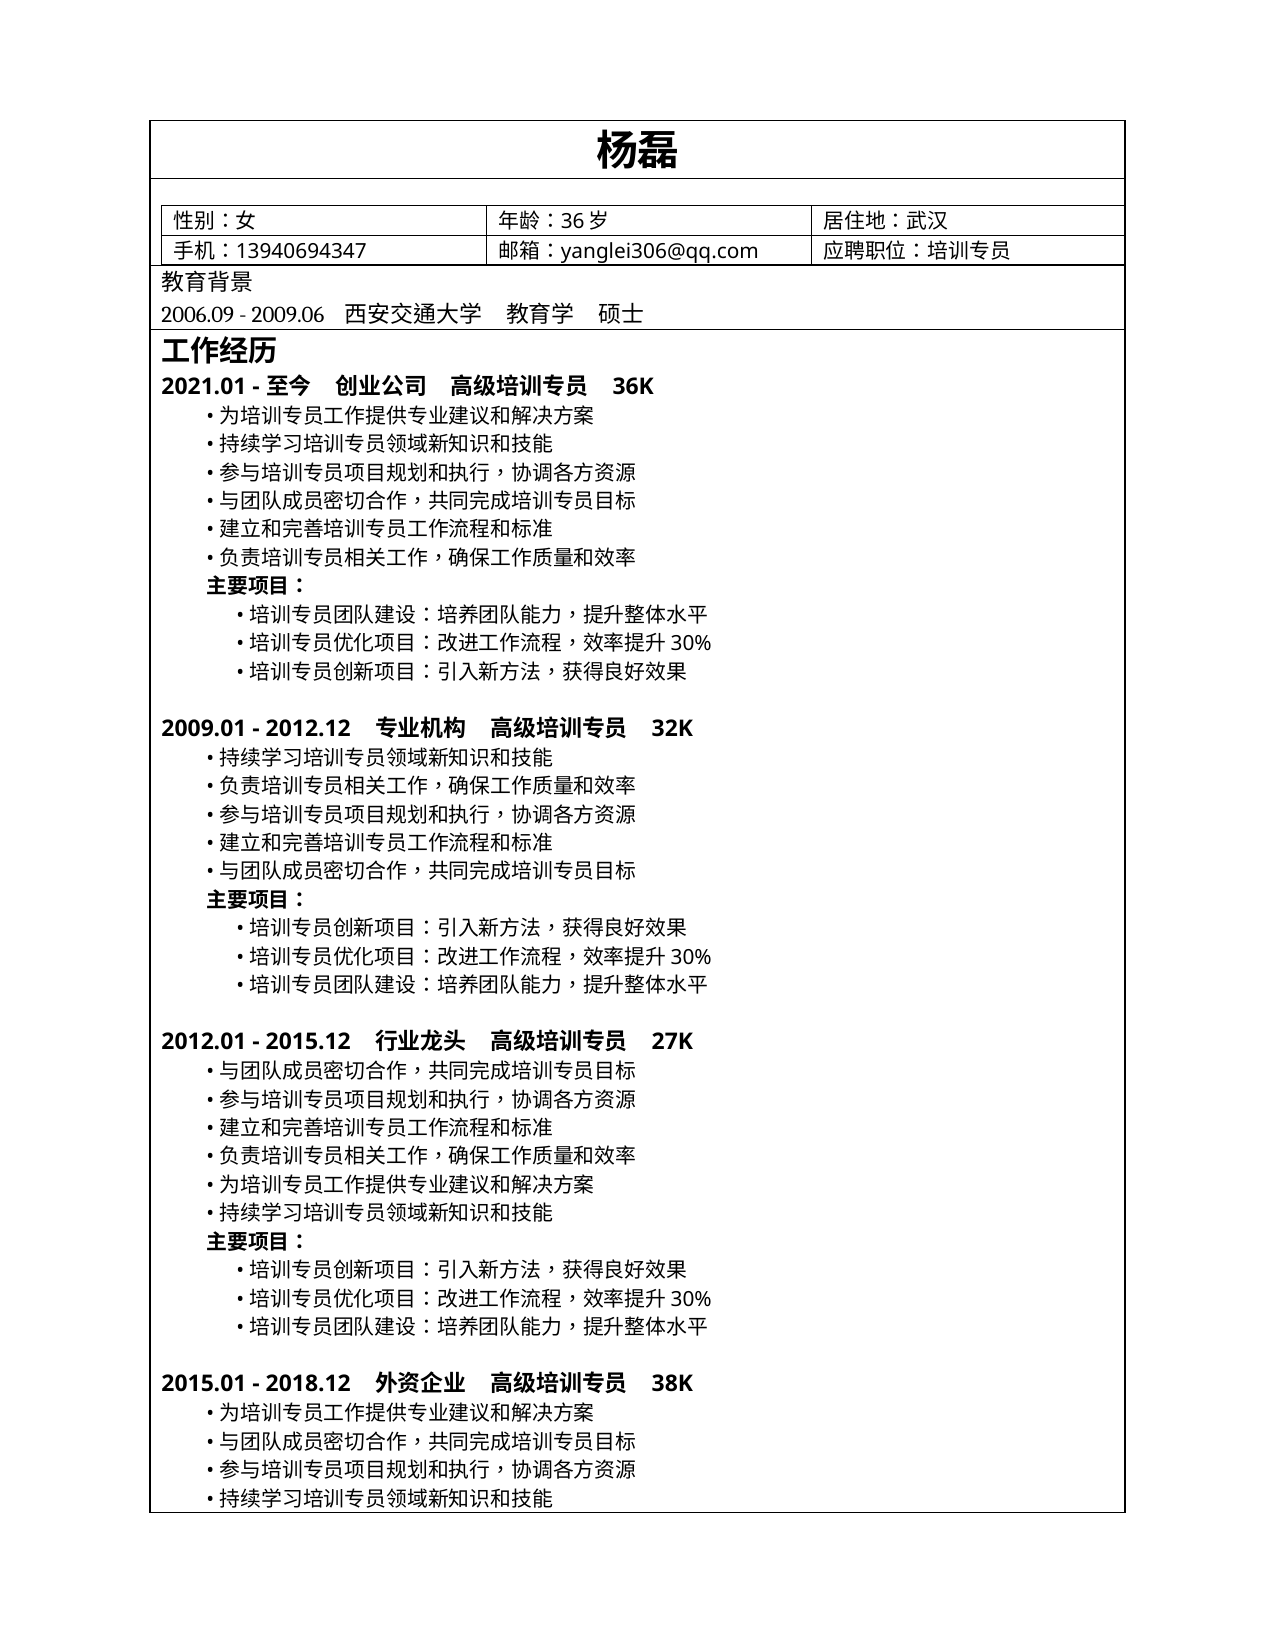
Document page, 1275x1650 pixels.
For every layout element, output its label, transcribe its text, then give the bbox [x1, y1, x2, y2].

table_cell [151, 330, 1124, 1512]
table_header 杨磊 [151, 121, 1124, 178]
table_cell 教育背景 2006.09 - 2009.06 西安交通大学 教育学 硕士 [151, 266, 1124, 329]
table_cell [151, 179, 1124, 265]
